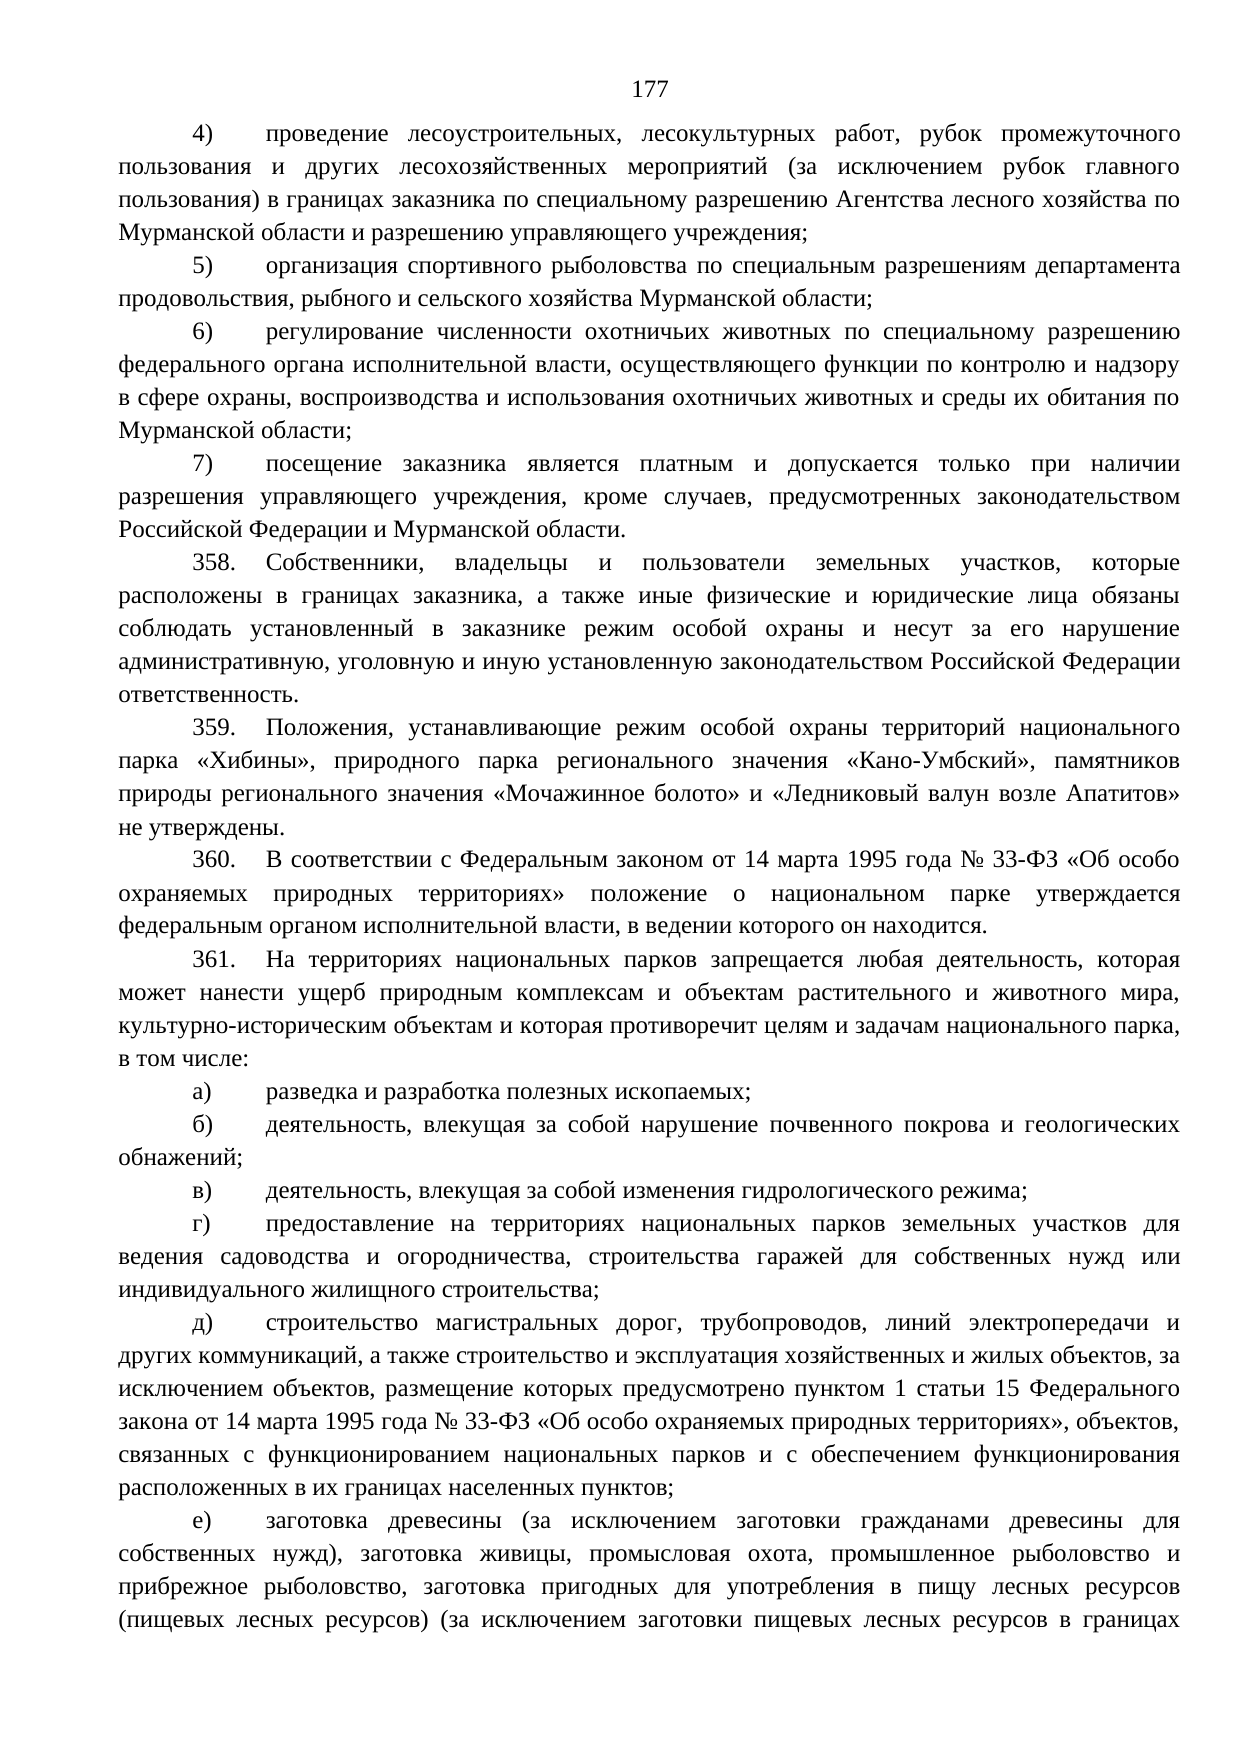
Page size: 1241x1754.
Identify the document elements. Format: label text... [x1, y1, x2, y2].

list регулирование численности охотничьих животных по специальному разрешению федерального органа исполнительной власти, осуществляющего функции по контролю и надзору в сфере охраны, воспроизводства и использования охотничьих животных и среды их обитания по Мурманской области; [118, 316, 1181, 444]
list строительство магистральных дорог, трубопроводов, линий электропередачи и других коммуникаций, а также строительство и эксплуатация хозяйственных и жилых объектов, за исключением объектов, размещение которых предусмотрено пунктом 1 статьи 15 Федерального закона от 14 марта 1995 года № 33-ФЗ «Об особо охраняемых природных территориях», объектов, связанных с функционированием национальных парков и с обеспечением функционирования расположенных в их границах населенных пунктов; [118, 1307, 1181, 1501]
list Положения, устанавливающие режим особой охраны территорий национального парка «Хибины», природного парка регионального значения «Кано-Умбский», памятников природы регионального значения «Мочажинное болото» и «Ледниковый валун возле Апатитов» не утверждены. [118, 712, 1181, 840]
list деятельность, влекущая за собой нарушение почвенного покрова и геологических обнажений; [118, 1109, 1181, 1171]
list разведка и разработка полезных ископаемых; [118, 1076, 1181, 1104]
list В соответствии с Федеральным законом от 14 марта 1995 года № 33-ФЗ «Об особо охраняемых природных территориях» положение о национальном парке утверждается федеральным органом исполнительной власти, в ведении которого он находится. [118, 844, 1181, 939]
list посещение заказника является платным и допускается только при наличии разрешения управляющего учреждения, кроме случаев, предусмотренных законодательством Российской Федерации и Мурманской области. [118, 448, 1181, 543]
list На территориях национальных парков запрещается любая деятельность, которая может нанести ущерб природным комплексам и объектам растительного и животного мира, культурно-историческим объектам и которая противоречит целям и задачам национального парка, в том числе: [118, 944, 1181, 1071]
list организация спортивного рыболовства по специальным разрешениям департамента продовольствия, рыбного и сельского хозяйства Мурманской области; [118, 250, 1181, 312]
list проведение лесоустроительных, лесокультурных работ, рубок промежуточного пользования и других лесохозяйственных мероприятий (за исключением рубок главного пользования) в границах заказника по специальному разрешению Агентства лесного хозяйства по Мурманской области и разрешению управляющего учреждения; [118, 118, 1181, 246]
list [118, 1505, 1181, 1633]
list предоставление на территориях национальных парков земельных участков для ведения садоводства и огородничества, строительства гаражей для собственных нужд или индивидуального жилищного строительства; [118, 1208, 1181, 1303]
list деятельность, влекущая за собой изменения гидрологического режима; [118, 1175, 1181, 1203]
list Собственники, владельцы и пользователи земельных участков, которые расположены в границах заказника, а также иные физические и юридические лица обязаны соблюдать установленный в заказнике режим особой охраны и несут за его нарушение административную, уголовную и иную установленную законодательством Российской Федерации ответственность. [118, 547, 1181, 708]
